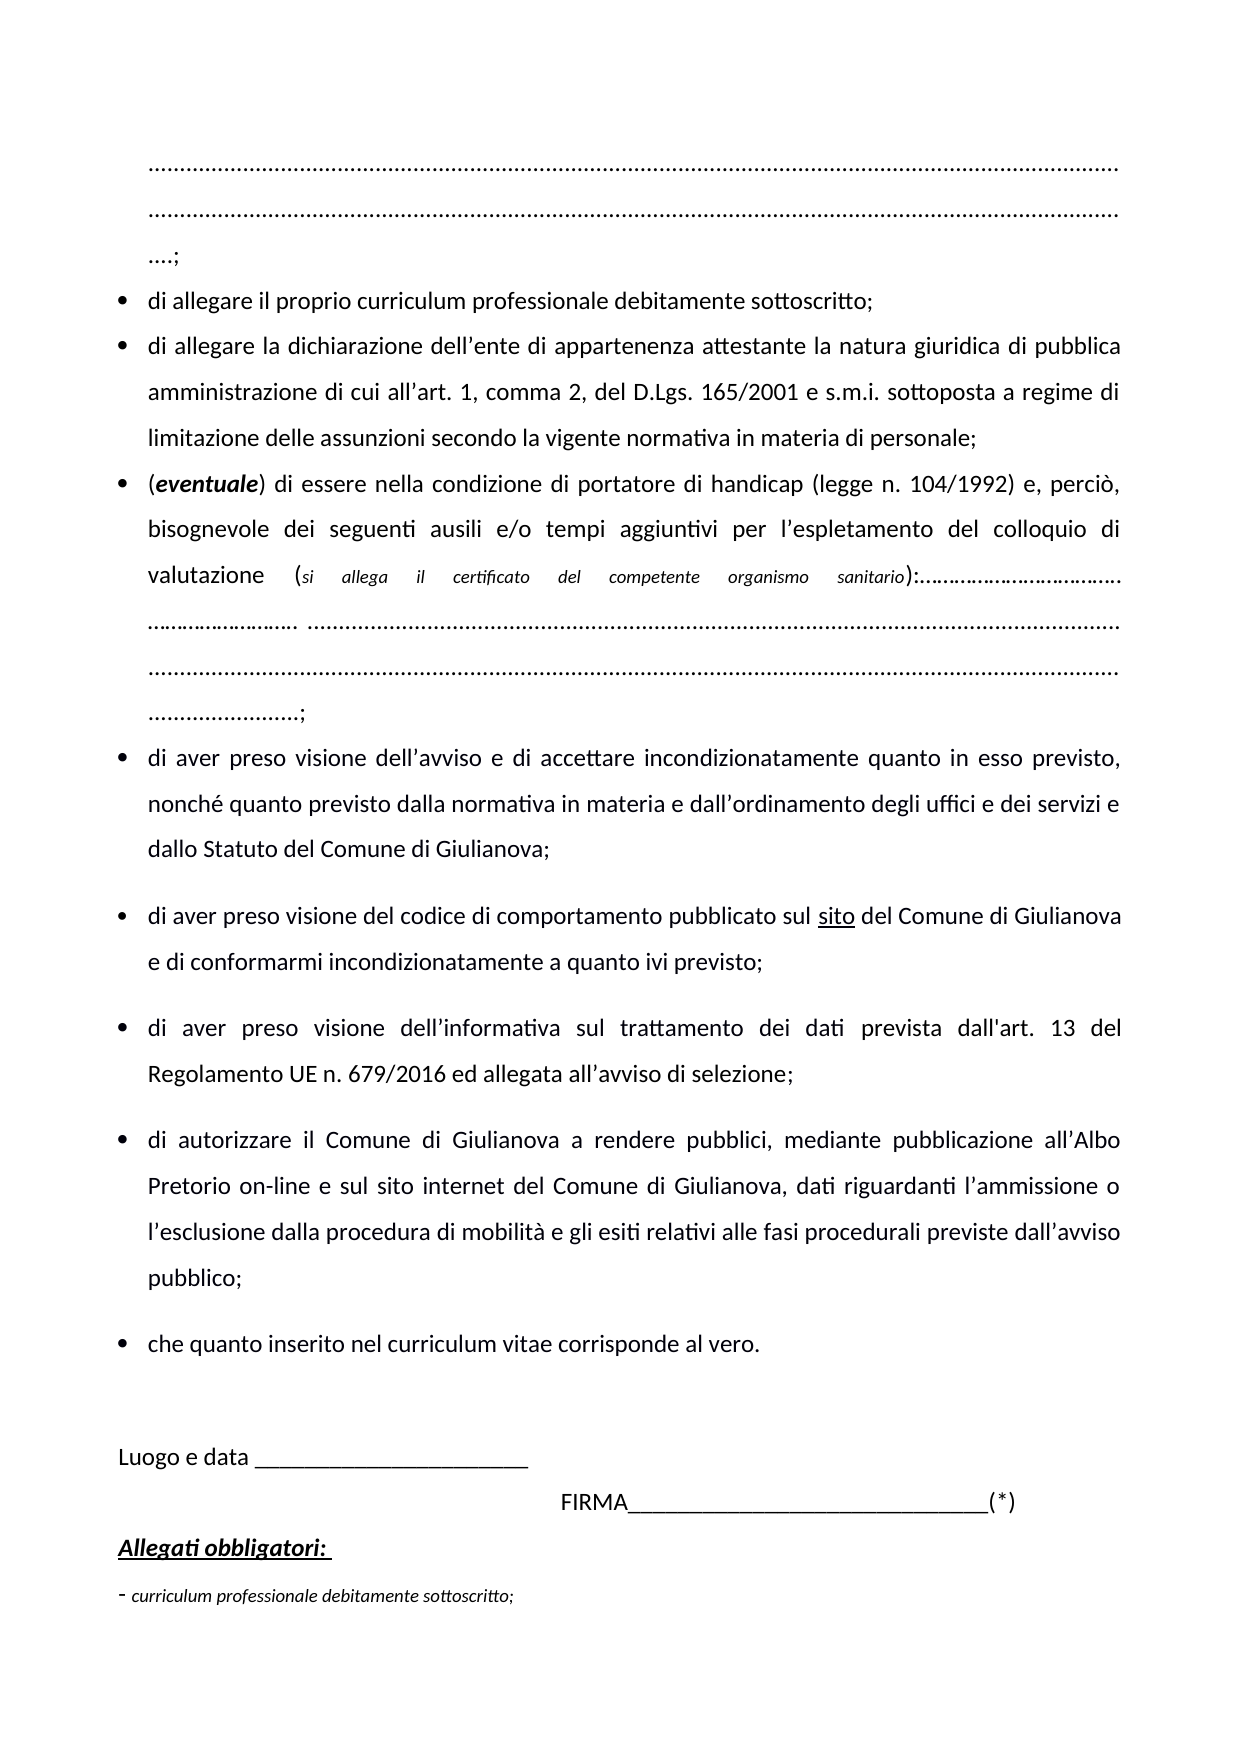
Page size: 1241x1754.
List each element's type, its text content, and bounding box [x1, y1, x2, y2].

text FIRMA_____________________________(*) [487, 1486, 1122, 1517]
list che quanto inserito nel curriculum vitae corrisponde al vero. [118, 1328, 1122, 1359]
list di autorizzare il Comune di Giulianova a rendere pubblici, mediante pubblicazione all’Albo Pretorio on-line e sul sito internet del Comune di Giulianova, dati riguardanti l’ammissione o l’esclusione dalla procedura di mobilità e gli esiti relativi alle fasi procedurali previste dall’avviso pubblico; [118, 1125, 1122, 1292]
list di allegare il proprio curriculum professionale debitamente sottoscritto; [118, 285, 1122, 315]
list di allegare la dichiarazione dell’ente di appartenenza attestante la natura giuridica di pubblica amministrazione di cui all’art. 1, comma 2, del D.Lgs. 165/2001 e s.m.i. sottoposta a regime di limitazione delle assunzioni secondo la vigente normativa in materia di personale; [118, 331, 1122, 452]
list di aver preso visione dell’avviso e di accettare incondizionatamente quanto in esso previsto, nonché quanto previsto dalla normativa in materia e dall’ordinamento degli uffici e dei servizi e dallo Statuto del Comune di Giulianova; [118, 742, 1122, 864]
text - curriculum professionale debitamente sottoscritto; [118, 1578, 1122, 1608]
list di aver preso visione del codice di comportamento pubblicato sul sito del Comune di Giulianova e di conformarmi incondizionatamente a quanto ivi previsto; [118, 900, 1122, 976]
list (eventuale) di essere nella condizione di portatore di handicap (legge n. 104/1992) e, perciò, bisognevole dei seguenti ausili e/o tempi aggiuntivi per l’espletamento del colloquio di valutazione (si allega il certificato del competente organismo sanitario):……………………………..…………………….. ...................................................................................................................................................................................................................................................................................................................; [118, 468, 1122, 727]
text Allegati obbligatori: [118, 1532, 1122, 1563]
list di aver preso visione dell’informativa sul trattamento dei dati prevista dall'art. 13 del Regolamento UE n. 679/2016 ed allegata all’avviso di selezione; [118, 1012, 1122, 1089]
text Luogo e data ______________________ [118, 1441, 1122, 1471]
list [118, 148, 1122, 269]
